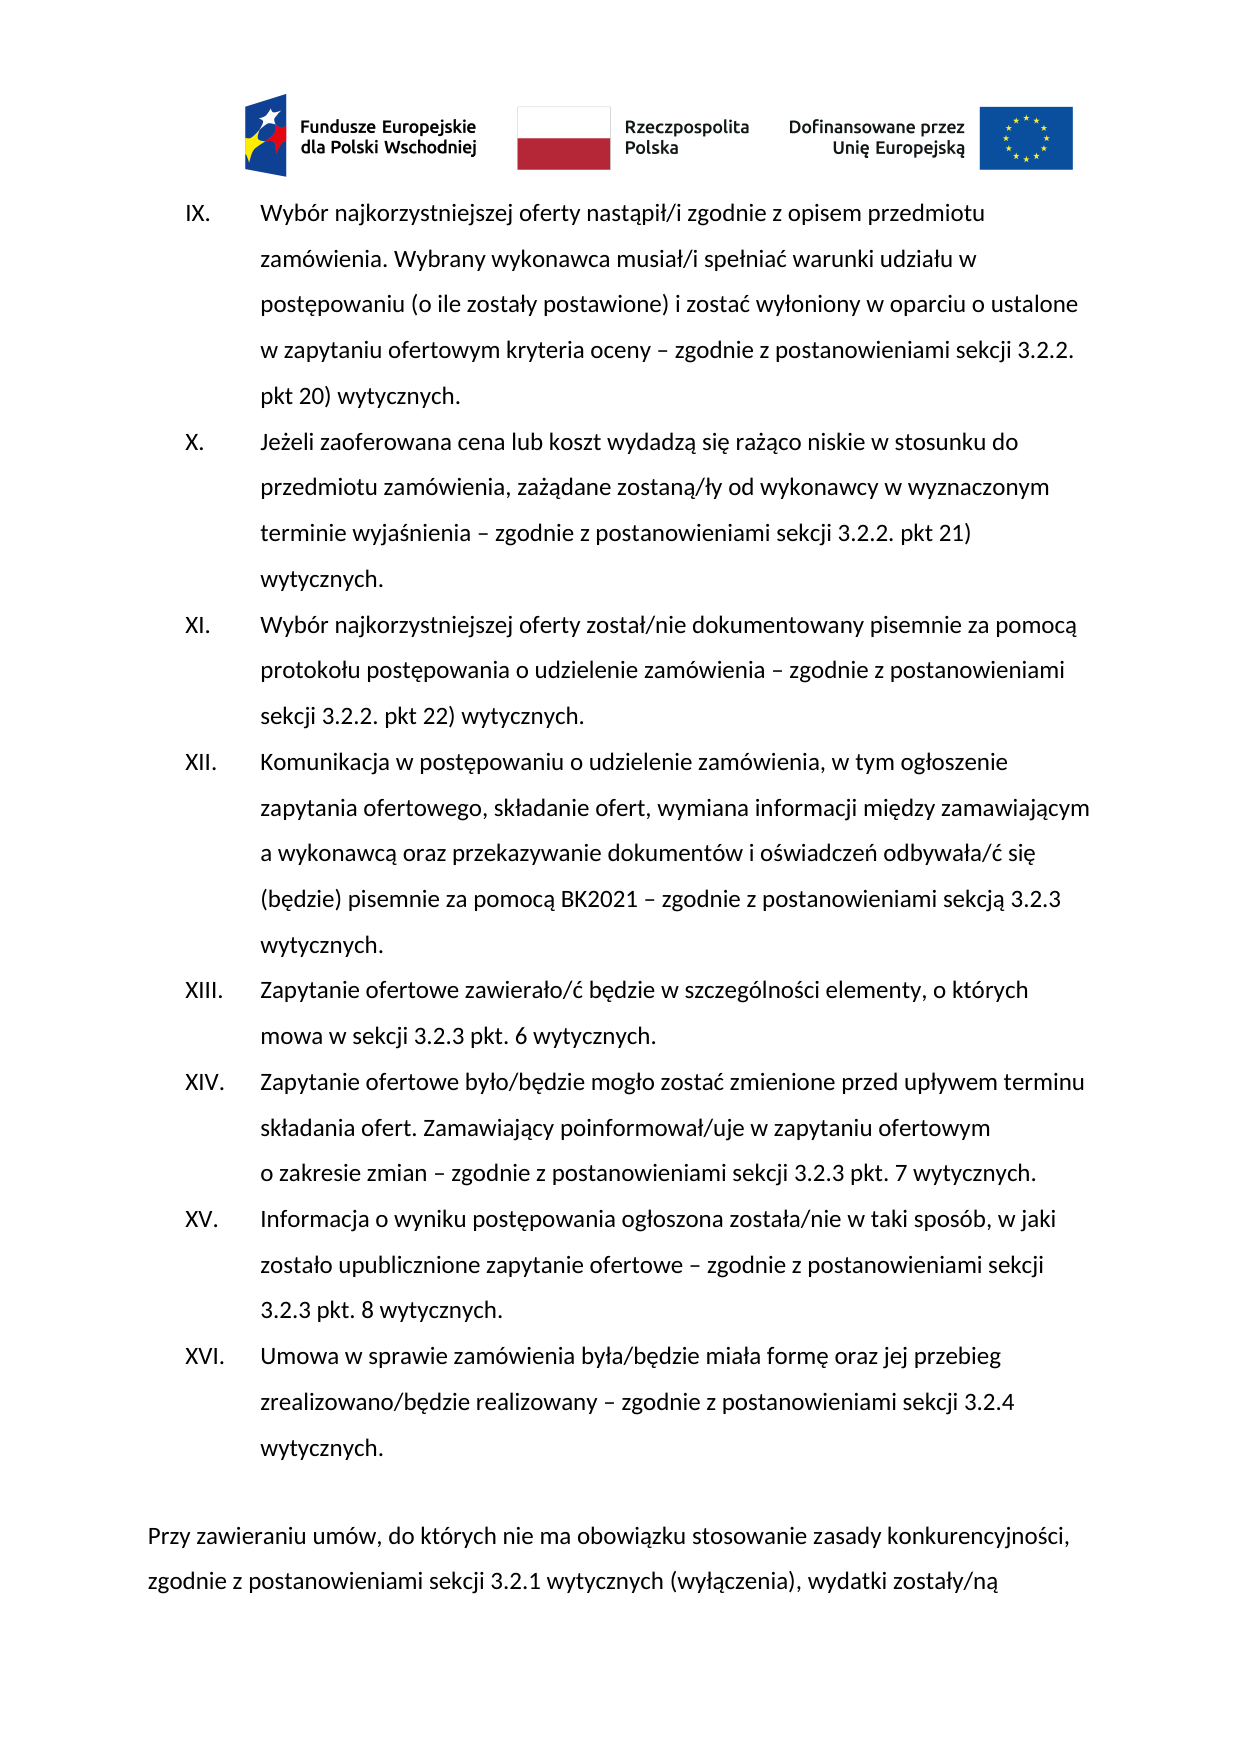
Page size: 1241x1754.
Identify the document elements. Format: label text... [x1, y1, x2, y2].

list Informacja o wyniku postępowania ogłoszona została/nie w taki sposób, w jaki zostało upublicznione zapytanie ofertowe – zgodnie z postanowieniami sekcji 3.2.3 pkt. 8 wytycznych. [185, 1203, 1093, 1325]
list Komunikacja w postępowaniu o udzielenie zamówienia, w tym ogłoszenie zapytania ofertowego, składanie ofert, wymiana informacji między zamawiającym a wykonawcą oraz przekazywanie dokumentów i oświadczeń odbywała/ć się (będzie) pisemnie za pomocą BK2021 – zgodnie z postanowieniami sekcją 3.2.3 wytycznych. [185, 746, 1093, 959]
list Jeżeli zaoferowana cena lub koszt wydadzą się rażąco niskie w stosunku do przedmiotu zamówienia, zażądane zostaną/ły od wykonawcy w wyznaczonym terminie wyjaśnienia – zgodnie z postanowieniami sekcji 3.2.2. pkt 21) wytycznych. [185, 426, 1093, 593]
list Zapytanie ofertowe zawierało/ć będzie w szczególności elementy, o których mowa w sekcji 3.2.3 pkt. 6 wytycznych. [185, 974, 1093, 1051]
list Zapytanie ofertowe było/będzie mogło zostać zmienione przed upływem terminu składania ofert. Zamawiający poinformował/uje w zapytaniu ofertowym o zakresie zmian – zgodnie z postanowieniami sekcji 3.2.3 pkt. 7 wytycznych. [185, 1066, 1093, 1188]
list Umowa w sprawie zamówienia była/będzie miała formę oraz jej przebieg zrealizowano/będzie realizowany – zgodnie z postanowieniami sekcji 3.2.4 wytycznych. [185, 1340, 1093, 1462]
list Wybór najkorzystniejszej oferty został/nie dokumentowany pisemnie za pomocą protokołu postępowania o udzielenie zamówienia – zgodnie z postanowieniami sekcji 3.2.2. pkt 22) wytycznych. [185, 609, 1093, 731]
list Wybór najkorzystniejszej oferty nastąpił/i zgodnie z opisem przedmiotu zamówienia. Wybrany wykonawca musiał/i spełniać warunki udziału w postępowaniu (o ile zostały postawione) i zostać wyłoniony w oparciu o ustalone w zapytaniu ofertowym kryteria oceny – zgodnie z postanowieniami sekcji 3.2.2. pkt 20) wytycznych. [185, 197, 1093, 411]
picture [223, 73, 1093, 198]
